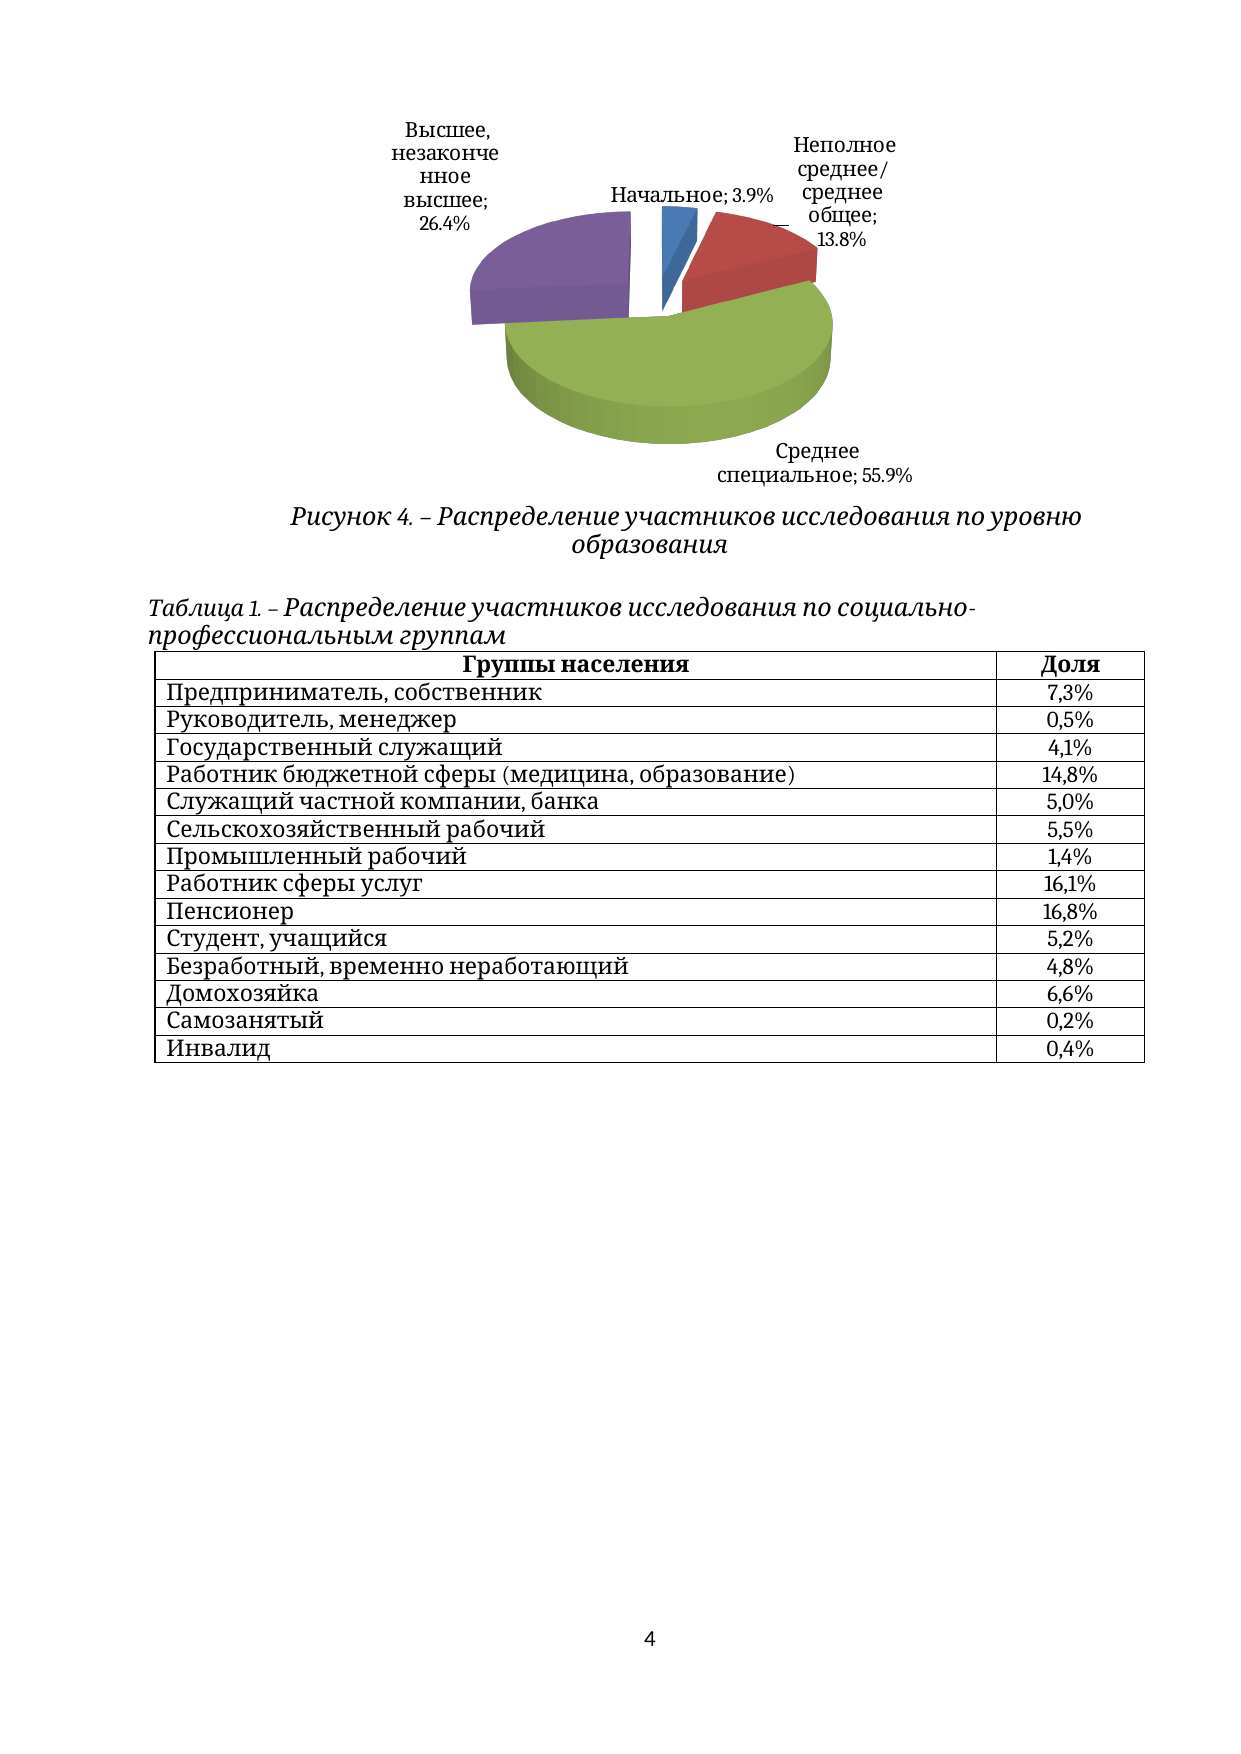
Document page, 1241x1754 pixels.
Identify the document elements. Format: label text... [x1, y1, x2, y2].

table_cell 6,6% [997, 981, 1144, 1007]
table_cell 4,1% [997, 734, 1144, 761]
table_cell Сельскохозяйственный рабочий [156, 816, 996, 843]
table_cell Пенсионер [156, 899, 996, 925]
table_cell 16,1% [997, 871, 1144, 898]
table_header Доля [997, 652, 1144, 678]
table_cell 5,0% [997, 789, 1144, 815]
text Таблица 1. – Распределение участников исследования по социально-профессиональным группам [148, 593, 1152, 651]
table_cell Безработный, временно неработающий [156, 954, 996, 980]
table_cell Самозанятый [156, 1008, 996, 1034]
table_cell 14,8% [997, 762, 1144, 788]
text Рисунок 4. – Распределение участников исследования по уровню образования [148, 502, 1152, 560]
table_cell Инвалид [156, 1036, 996, 1062]
table_cell Студент, учащийся [156, 926, 996, 952]
table_cell 5,5% [997, 816, 1144, 843]
table_cell Домохозяйка [156, 981, 996, 1007]
table_cell Руководитель, менеджер [156, 707, 996, 733]
table_cell 1,4% [997, 844, 1144, 870]
table_cell 4,8% [997, 954, 1144, 980]
table_cell 0,4% [997, 1036, 1144, 1062]
table_cell Работник бюджетной сферы (медицина, образование) [156, 762, 996, 788]
table_cell 0,5% [997, 707, 1144, 733]
table_cell 0,2% [997, 1008, 1144, 1034]
table_cell Промышленный рабочий [156, 844, 996, 870]
table_cell 16,8% [997, 899, 1144, 925]
table_cell Государственный служащий [156, 734, 996, 761]
table_cell 5,2% [997, 926, 1144, 952]
table_cell Работник сферы услуг [156, 871, 996, 898]
table_cell Служащий частной компании, банка [156, 789, 996, 815]
table_header Группы населения [156, 652, 996, 678]
table_cell 7,3% [997, 680, 1144, 706]
table_cell Предприниматель, собственник [156, 680, 996, 706]
